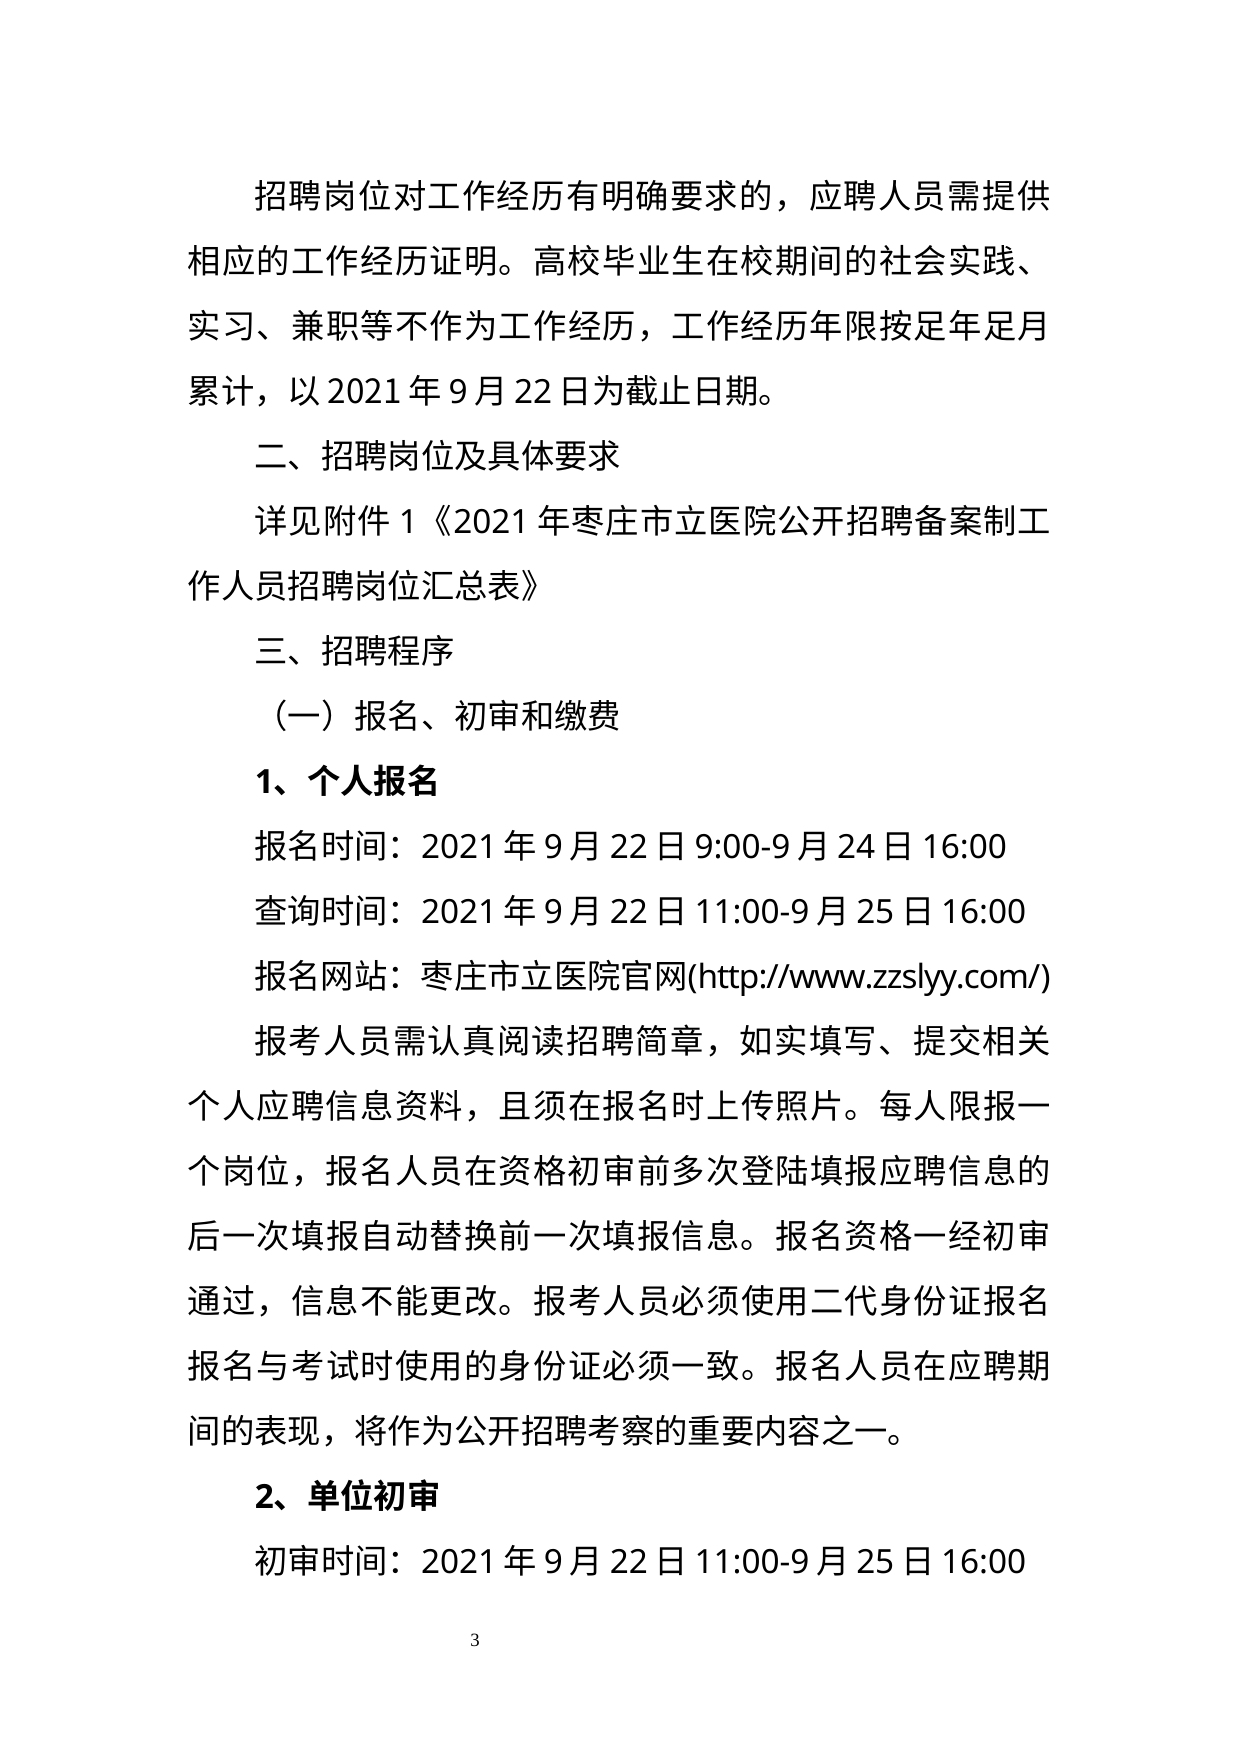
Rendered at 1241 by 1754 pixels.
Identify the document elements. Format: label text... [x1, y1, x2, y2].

text 二、招聘岗位及具体要求 [187, 422, 1053, 487]
text 查询时间：2021年9月22日11:00-9月25日16:00 [187, 877, 1053, 942]
text （一）报名、初审和缴费 [187, 682, 1053, 747]
text 报考人员需认真阅读招聘简章，如实填写、提交相关个人应聘信息资料，且须在报名时上传照片。每人限报一个岗位，报名人员在资格初审前多次登陆填报应聘信息的，后一次填报自动替换前一次填报信息。报名资格一经初审通过，信息不能更改。报考人员必须使用二代身份证报名，报名与考试时使用的身份证必须一致。报名人员在应聘期间的表现，将作为公开招聘考察的重要内容之一。 [187, 1007, 1053, 1462]
text 三、招聘程序 [187, 617, 1053, 682]
text 2、单位初审 [187, 1462, 1053, 1527]
text 招聘岗位对工作经历有明确要求的，应聘人员需提供相应的工作经历证明。高校毕业生在校期间的社会实践、实习、兼职等不作为工作经历，工作经历年限按足年足月累计，以2021年9月22日为截止日期。 [187, 162, 1053, 422]
text 初审时间：2021年9月22日11:00-9月25日16:00 [187, 1527, 1053, 1592]
text 报名时间：2021年9月22日9:00-9月24日16:00 [187, 812, 1053, 877]
text 报名网站：枣庄市立医院官网(http://www.zzslyy.com/) [254, 942, 1053, 1007]
text 详见附件1《2021年枣庄市立医院公开招聘备案制工作人员招聘岗位汇总表》 [187, 487, 1053, 617]
text 1、个人报名 [187, 747, 1053, 812]
